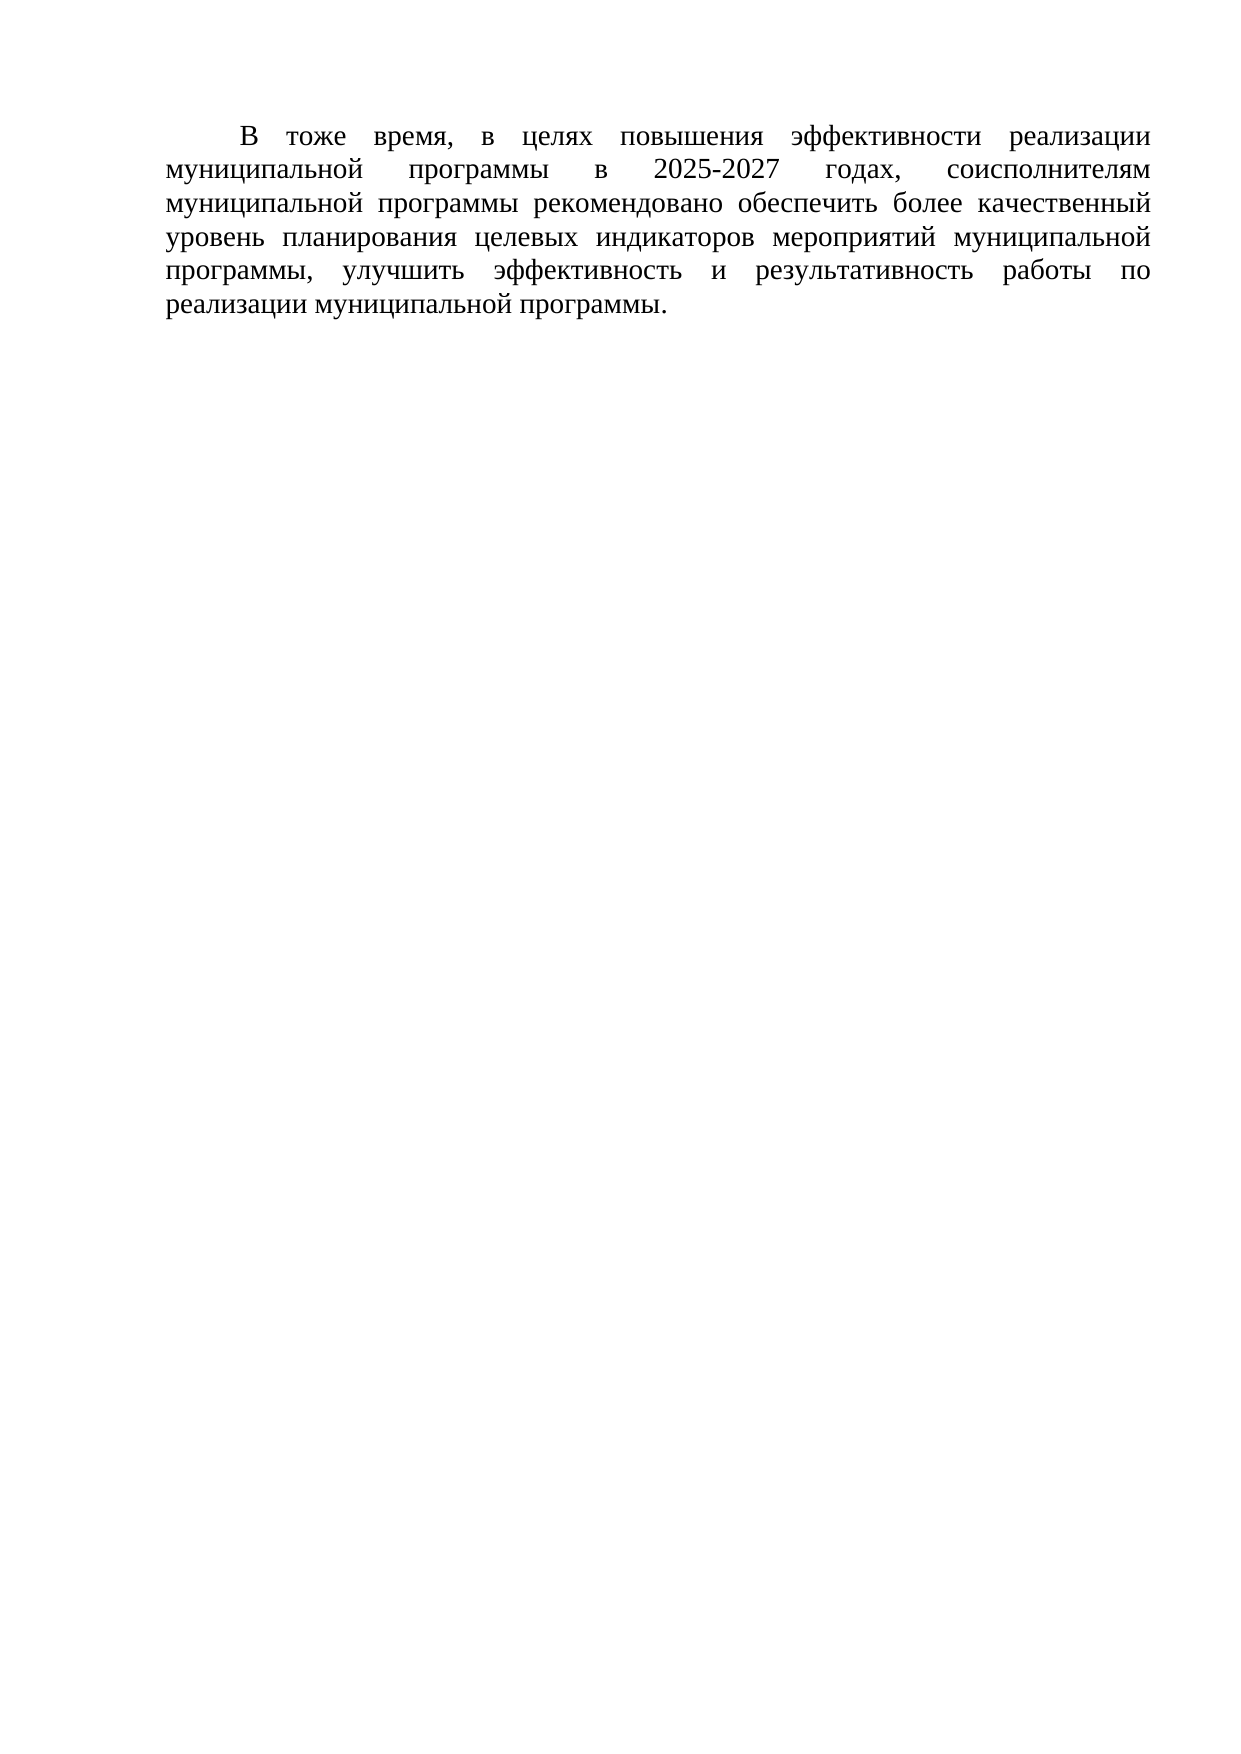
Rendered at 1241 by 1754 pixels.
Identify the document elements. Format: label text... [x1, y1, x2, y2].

text В тоже время, в целях повышения эффективности реализации муниципальной программы в 2025-2027 годах, соисполнителям муниципальной программы рекомендовано обеспечить более качественный уровень планирования целевых индикаторов мероприятий муниципальной программы, улучшить эффективность и результативность работы по реализации муниципальной программы. [165, 118, 1152, 319]
